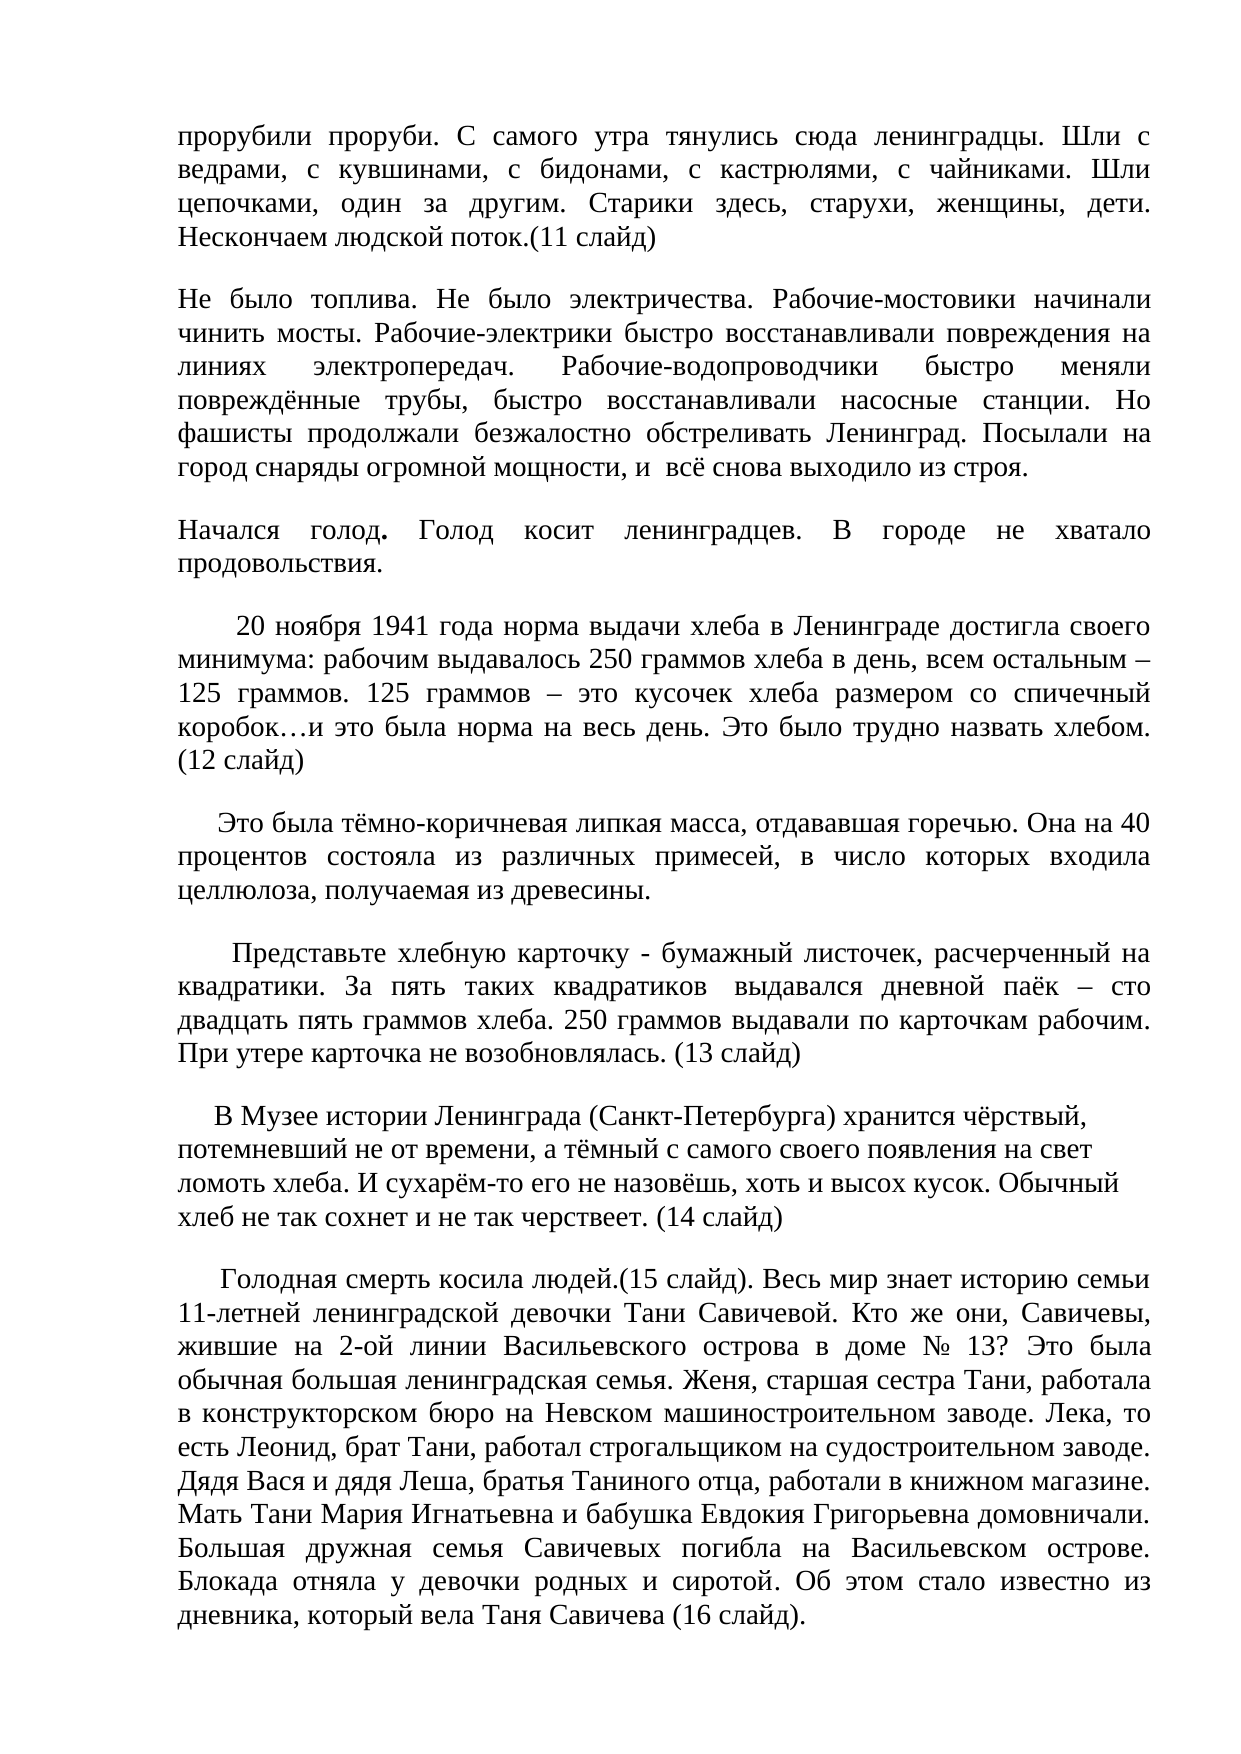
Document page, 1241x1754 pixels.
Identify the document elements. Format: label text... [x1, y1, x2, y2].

text 20 ноября 1941 года норма выдачи хлеба в Ленинграде достигла своего минимума: рабочим выдавалось 250 граммов хлеба в день, всем остальным – 125 граммов. 125 граммов – это кусочек хлеба размером со спичечный коробок…и это была норма на весь день. Это было трудно назвать хлебом. (12 слайд) [177, 608, 1152, 776]
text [177, 118, 1152, 252]
text Начался голод. Голод косит ленинградцев. В городе не хватало продовольствия. [177, 512, 1152, 579]
text Голодная смерть косила людей.(15 слайд). Весь мир знает историю семьи 11-летней ленинградской девочки Тани Савичевой. Кто же они, Савичевы, жившие на 2-ой линии Васильевского острова в доме № 13? Это была обычная большая ленинградская семья. Женя, старшая сестра Тани, работала в конструкторском бюро на Невском машиностроительном заводе. Лека, то есть Леонид, брат Тани, работал строгальщиком на судостроительном заводе. Дядя Вася и дядя Леша, братья Таниного отца, работали в книжном магазине. Мать Тани Мария Игнатьевна и бабушка Евдокия Григорьевна домовничали. Большая дружная семья Савичевых погибла на Васильевском острове. Блокада отняла у девочки родных и сиротой. Об этом стало известно из дневника, который вела Таня Савичева (16 слайд). [177, 1261, 1152, 1630]
text В Музее истории Ленинграда (Санкт-Петербурга) хранится чёрствый, потемневший не от времени, а тёмный с самого своего появления на свет ломоть хлеба. И сухарём-то его не назовёшь, хоть и высох кусок. Обычный хлеб не так сохнет и не так черствеет. (14 слайд) [177, 1098, 1152, 1232]
text Не было топлива. Не было электричества. Рабочие-мостовики начинали чинить мосты. Рабочие-электрики быстро восстанавливали повреждения на линиях электропередач. Рабочие-водопроводчики быстро меняли повреждённые трубы, быстро восстанавливали насосные станции. Но фашисты продолжали безжалостно обстреливать Ленинград. Посылали на город снаряды огромной мощности, и всё снова выходило из строя. [177, 281, 1152, 483]
text Представьте хлебную карточку - бумажный листочек, расчерченный на квадратики. За пять таких квадратиков выдавался дневной паёк – сто двадцать пять граммов хлеба. 250 граммов выдавали по карточкам рабочим. При утере карточка не возобновлялась. (13 слайд) [177, 935, 1152, 1069]
text Это была тёмно-коричневая липкая масса, отдававшая горечью. Она на 40 процентов состояла из различных примесей, в число которых входила целлюлоза, получаемая из древесины. [177, 805, 1152, 906]
